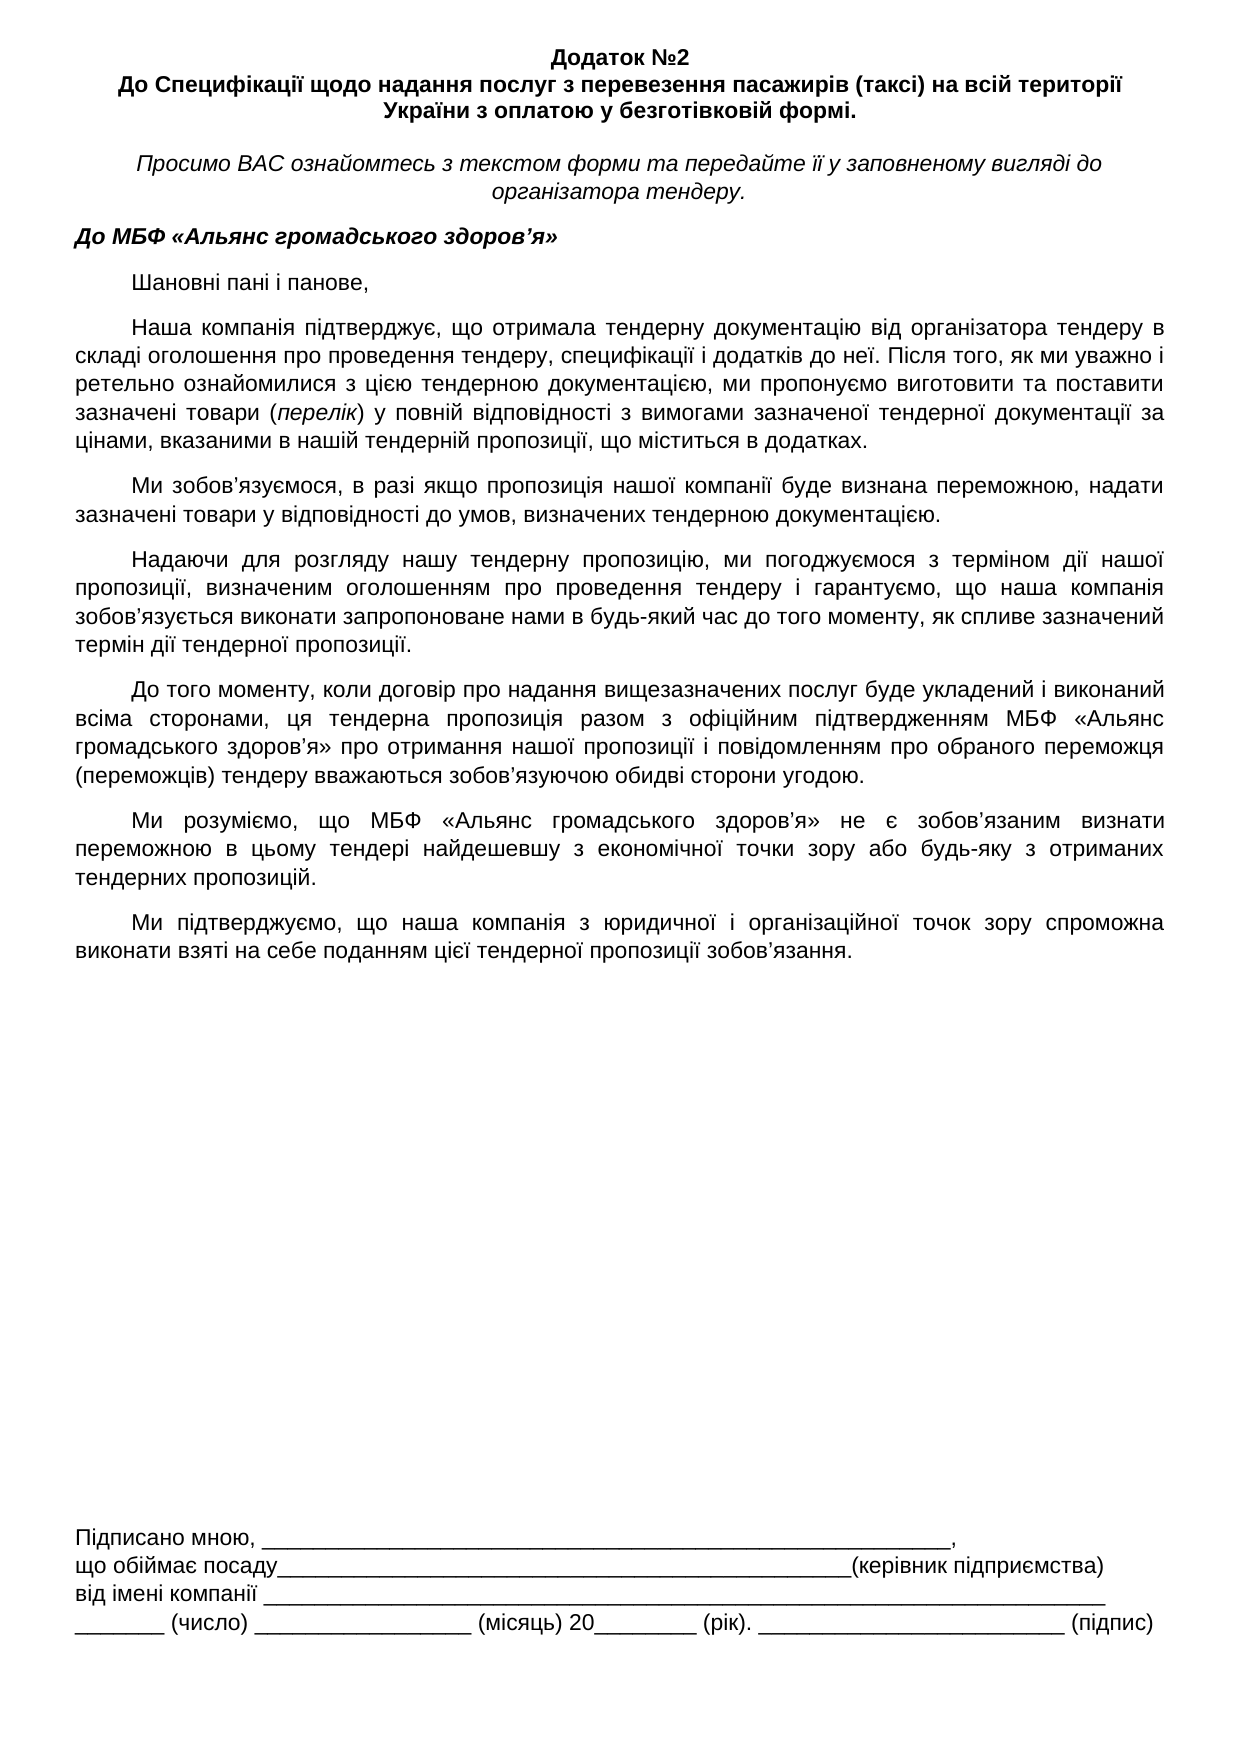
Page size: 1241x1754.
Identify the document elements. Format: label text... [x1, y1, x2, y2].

text До Специфікації щодо надання послуг з перевезення пасажирів (таксі) на всій території України з оплатою у безготівковій формі. [75, 71, 1165, 123]
text Надаючи для розгляду нашу тендерну пропозицію, ми погоджуємося з терміном дії нашої пропозиції, визначеним оголошенням про проведення тендеру і гарантуємо, що наша компанія зобов’язується виконати запропоноване нами в будь-який час до того моменту, як спливе зазначений термін дії тендерної пропозиції. [75, 546, 1165, 658]
text Наша компанія підтверджує, що отримала тендерну документацію від організатора тендеру в складі оголошення про проведення тендеру, специфікації і додатків до неї. Після того, як ми уважно і ретельно ознайомилися з цією тендерною документацією, ми пропонуємо виготовити та поставити зазначені товари (перелік) у повній відповідності з вимогами зазначеної тендерної документації за цінами, вказаними в нашій тендерній пропозиції, що міститься в додатках. [75, 313, 1165, 454]
text Додаток №2 [75, 44, 1165, 71]
text До МБФ «Альянс громадського здоров’я» [75, 223, 1165, 250]
text Підписано мною, ______________________________________________________, [75, 1523, 1165, 1550]
text Просимо ВАС ознайомтесь з текстом форми та передайте її у заповненому вигляді до організатора тендеру. [75, 150, 1165, 204]
text що обіймає посаду_____________________________________________(керівник підприємства) [75, 1552, 1165, 1578]
text До того моменту, коли договір про надання вищезазначених послуг буде укладений і виконаний всіма сторонами, ця тендерна пропозиція разом з офіційним підтвердженням МБФ «Альянс громадського здоров’я» про отримання нашої пропозиції і повідомленням про обраного переможця (переможців) тендеру вважаються зобов’язуючою обидві сторони угодою. [75, 676, 1165, 788]
text Ми підтверджуємо, що наша компанія з юридичної і організаційної точок зору спроможна виконати взяті на себе поданням цієї тендерної пропозиції зобов’язання. [75, 909, 1165, 963]
text _______ (число) _________________ (місяць) 20________ (рік). ________________________ (підпис) [75, 1609, 1165, 1635]
text Шановні пані і панове, [75, 268, 1165, 295]
text від імені компанії __________________________________________________________________ [75, 1580, 1165, 1607]
text Ми розуміємо, що МБФ «Альянс громадського здоров’я» не є зобов’язаним визнати переможною в цьому тендері найдешевшу з економічної точки зору або будь-яку з отриманих тендерних пропозицій. [75, 807, 1165, 890]
text Ми зобов’язуємося, в разі якщо пропозиція нашої компанії буде визнана переможною, надати зазначені товари у відповідності до умов, визначених тендерною документацією. [75, 472, 1165, 527]
